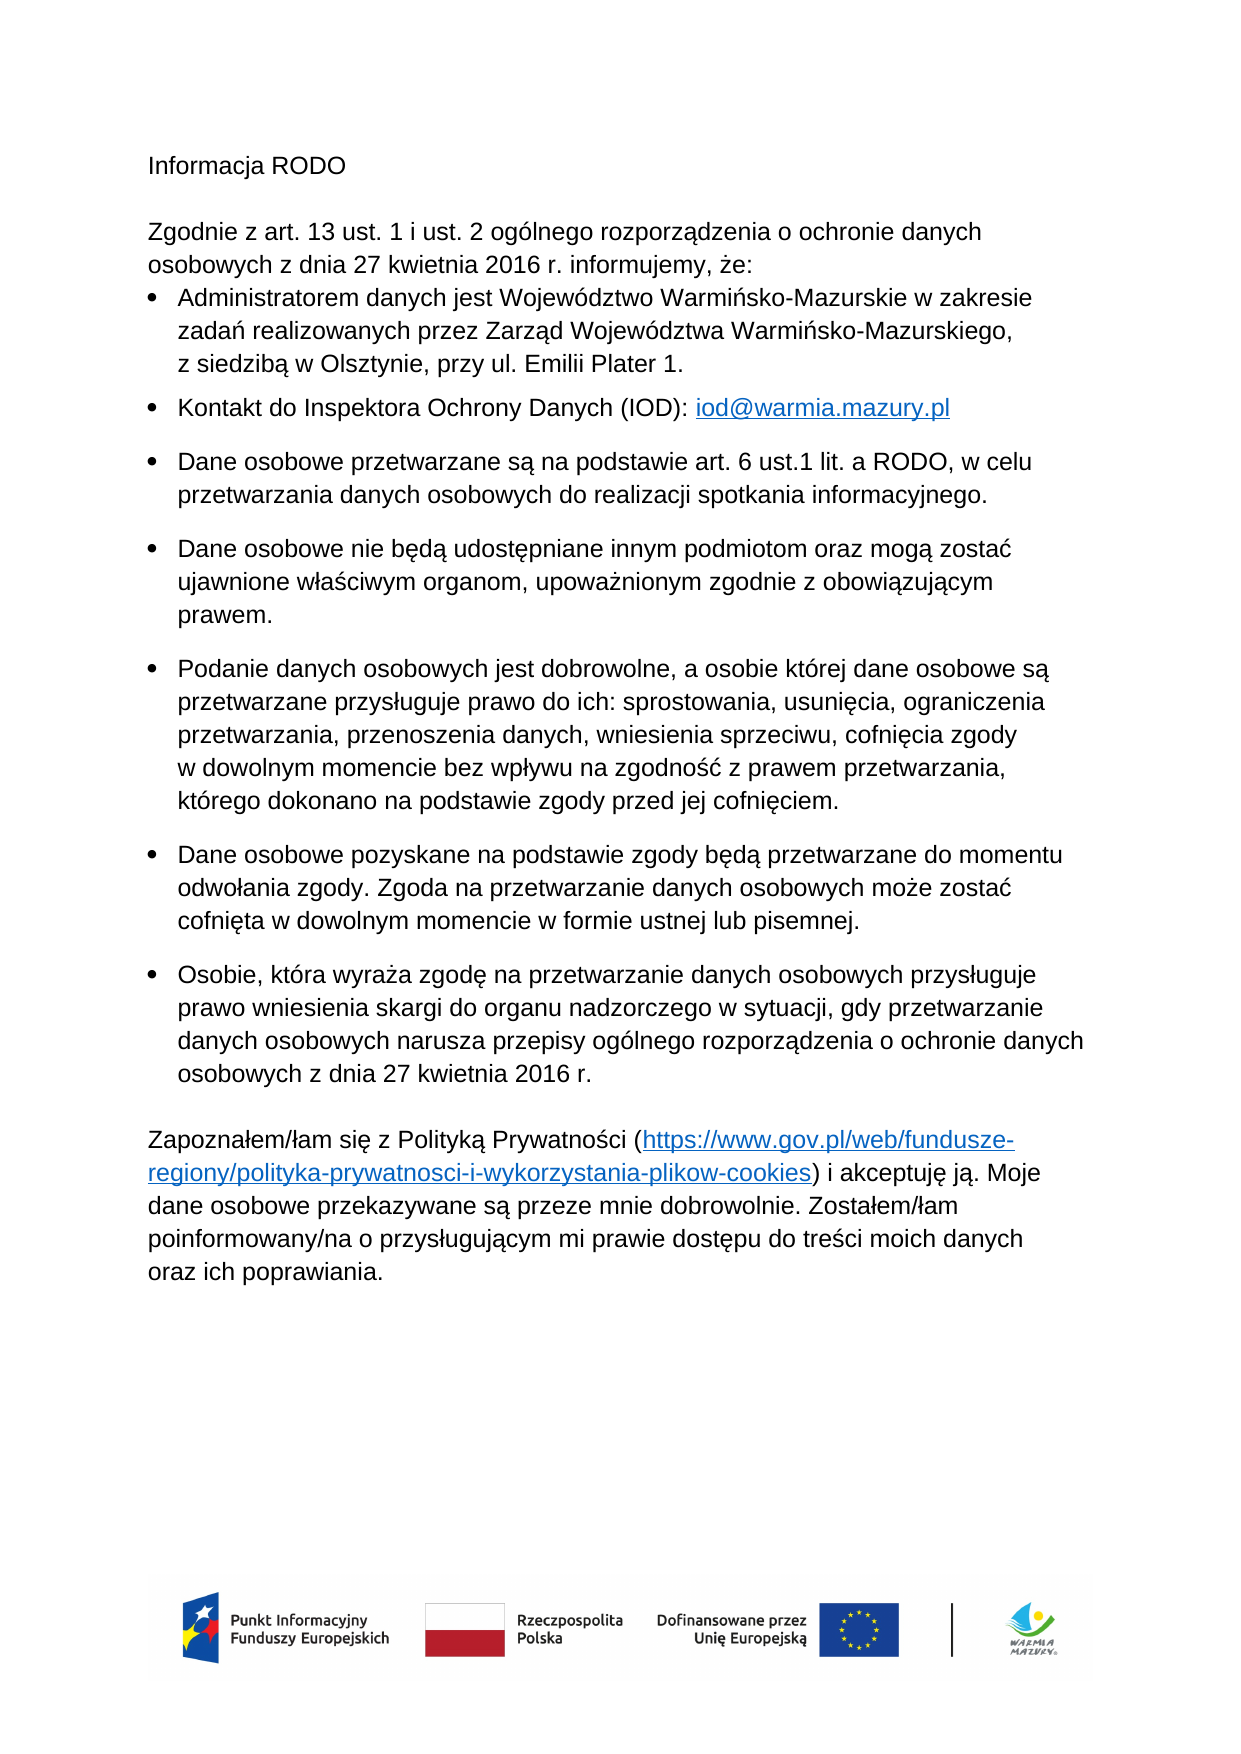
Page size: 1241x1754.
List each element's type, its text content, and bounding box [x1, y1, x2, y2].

list Podanie danych osobowych jest dobrowolne, a osobie której dane osobowe są przetwarzane przysługuje prawo do ich: sprostowania, usunięcia, ograniczenia przetwarzania, przenoszenia danych, wniesienia sprzeciwu, cofnięcia zgody w dowolnym momencie bez wpływu na zgodność z prawem przetwarzania, którego dokonano na podstawie zgody przed jej cofnięciem. [148, 654, 1093, 815]
list Osobie, która wyraża zgodę na przetwarzanie danych osobowych przysługuje prawo wniesienia skargi do organu nadzorczego w sytuacji, gdy przetwarzanie danych osobowych narusza przepisy ogólnego rozporządzenia o ochronie danych osobowych z dnia 27 kwietnia 2016 r. [148, 960, 1093, 1088]
text Zapoznałem/łam się z Polityką Prywatności (https://www.gov.pl/web/fundusze-regiony/polityka-prywatnosci-i-wykorzystania-plikow-cookies) i akceptuję ją. Moje dane osobowe przekazywane są przeze mnie dobrowolnie. Zostałem/łam poinformowany/na o przysługującym mi prawie dostępu do treści moich danych oraz ich poprawiania. [148, 1125, 1093, 1286]
list Dane osobowe nie będą udostępniane innym podmiotom oraz mogą zostać ujawnione właściwym organom, upoważnionym zgodnie z obowiązującym prawem. [148, 534, 1093, 629]
text Informacja RODO [148, 151, 1093, 180]
picture [147, 1574, 1093, 1681]
list Dane osobowe pozyskane na podstawie zgody będą przetwarzane do momentu odwołania zgody. Zgoda na przetwarzanie danych osobowych może zostać cofnięta w dowolnym momencie w formie ustnej lub pisemnej. [148, 840, 1093, 935]
text Zgodnie z art. 13 ust. 1 i ust. 2 ogólnego rozporządzenia o ochronie danych osobowych z dnia 27 kwietnia 2016 r. informujemy, że: [148, 217, 1093, 279]
list Dane osobowe przetwarzane są na podstawie art. 6 ust.1 lit. a RODO, w celu przetwarzania danych osobowych do realizacji spotkania informacyjnego. [148, 447, 1093, 509]
list Kontakt do Inspektora Ochrony Danych (IOD): iod@warmia.mazury.pl [148, 393, 1093, 422]
list Administratorem danych jest Województwo Warmińsko-Mazurskie w zakresie zadań realizowanych przez Zarząd Województwa Warmińsko-Mazurskiego, z siedzibą w Olsztynie, przy ul. Emilii Plater 1. [148, 283, 1093, 378]
